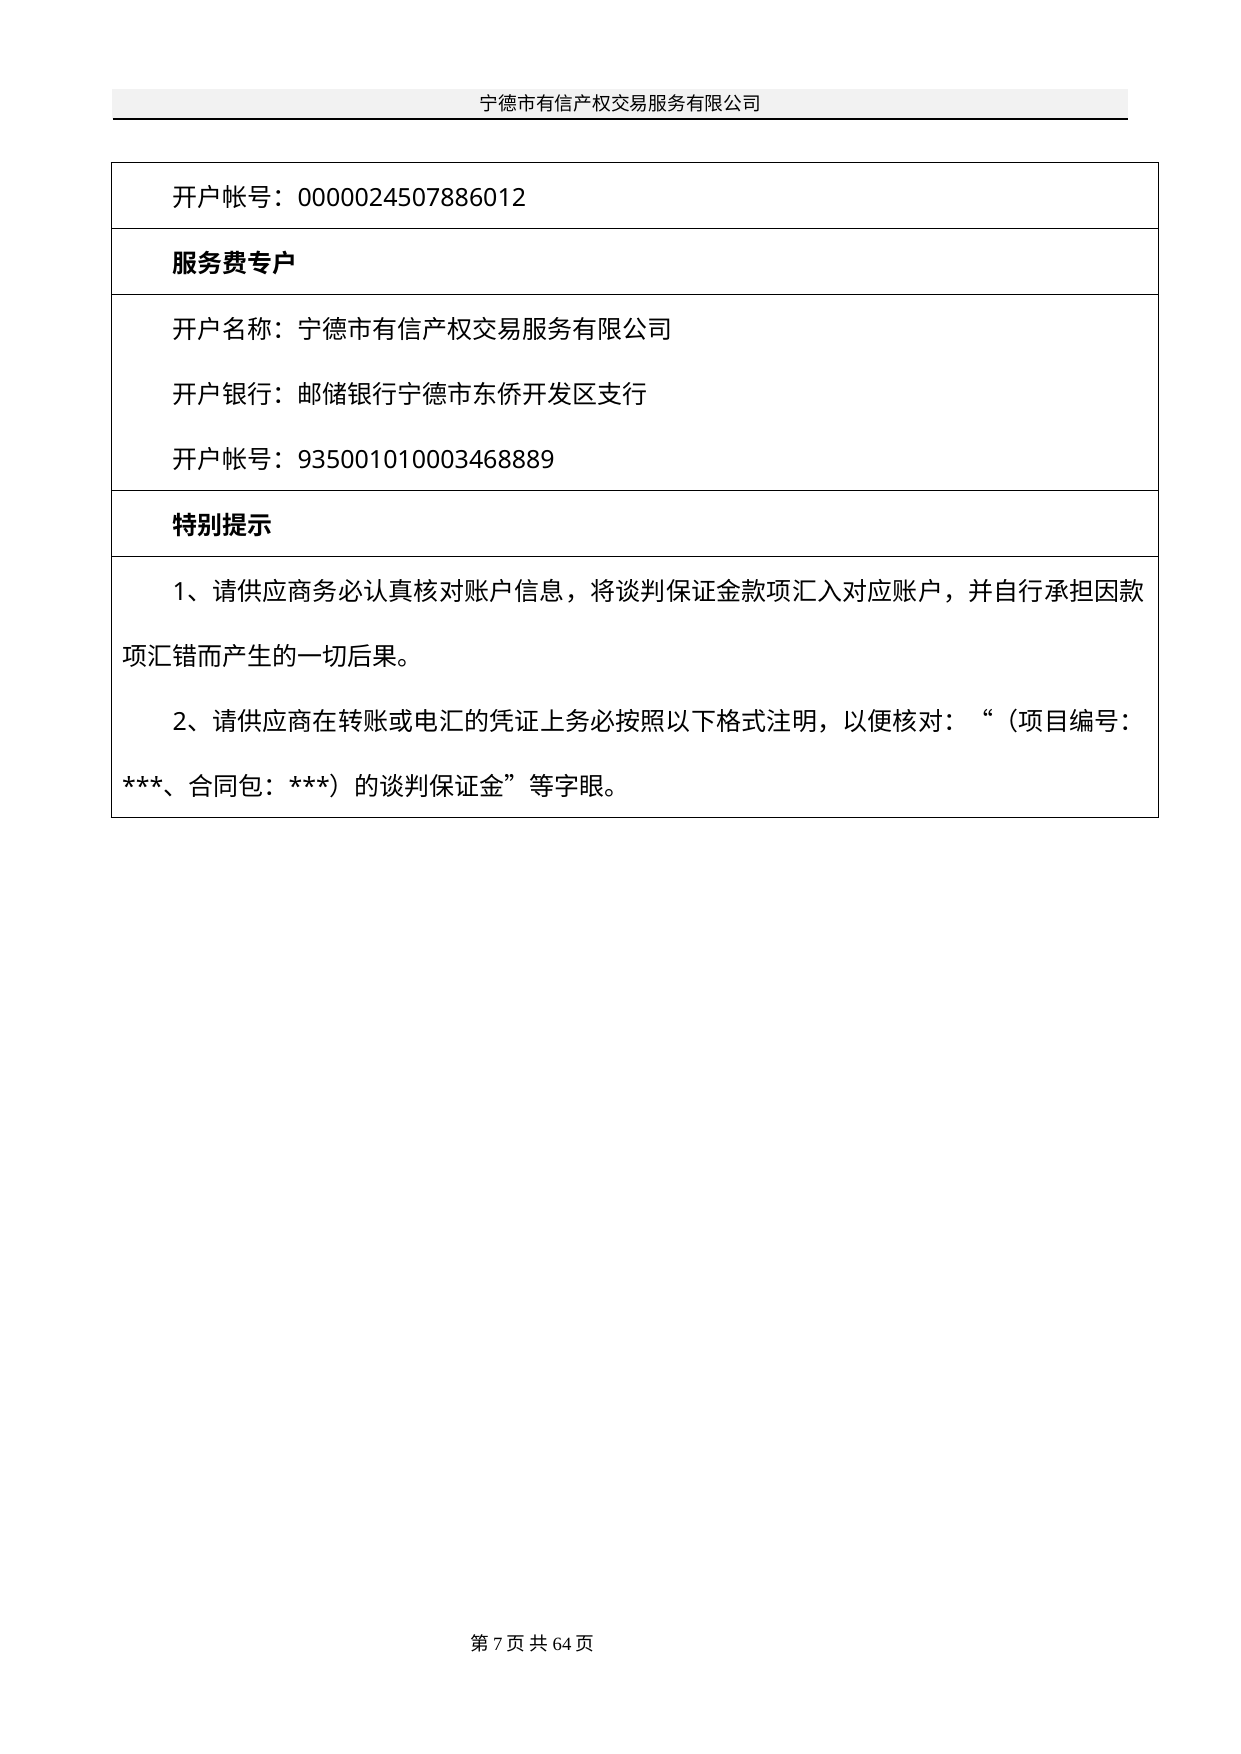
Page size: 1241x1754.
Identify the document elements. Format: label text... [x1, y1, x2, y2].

table_cell 开户名称：宁德市有信产权交易服务有限公司 开户银行：邮储银行宁德市东侨开发区支行 开户帐号：935001010003468889 [112, 295, 1158, 490]
table_cell 特别提示 [112, 491, 1158, 556]
table_cell 服务费专户 [112, 229, 1158, 294]
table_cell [112, 163, 1158, 228]
table_cell 1、请供应商务必认真核对账户信息，将谈判保证金款项汇入对应账户，并自行承担因款项汇错而产生的一切后果。 2、请供应商在转账或电汇的凭证上务必按照以下格式注明，以便核对：“（项目编号：***、合同包：***）的谈判保证金”等字眼。 [112, 557, 1158, 817]
